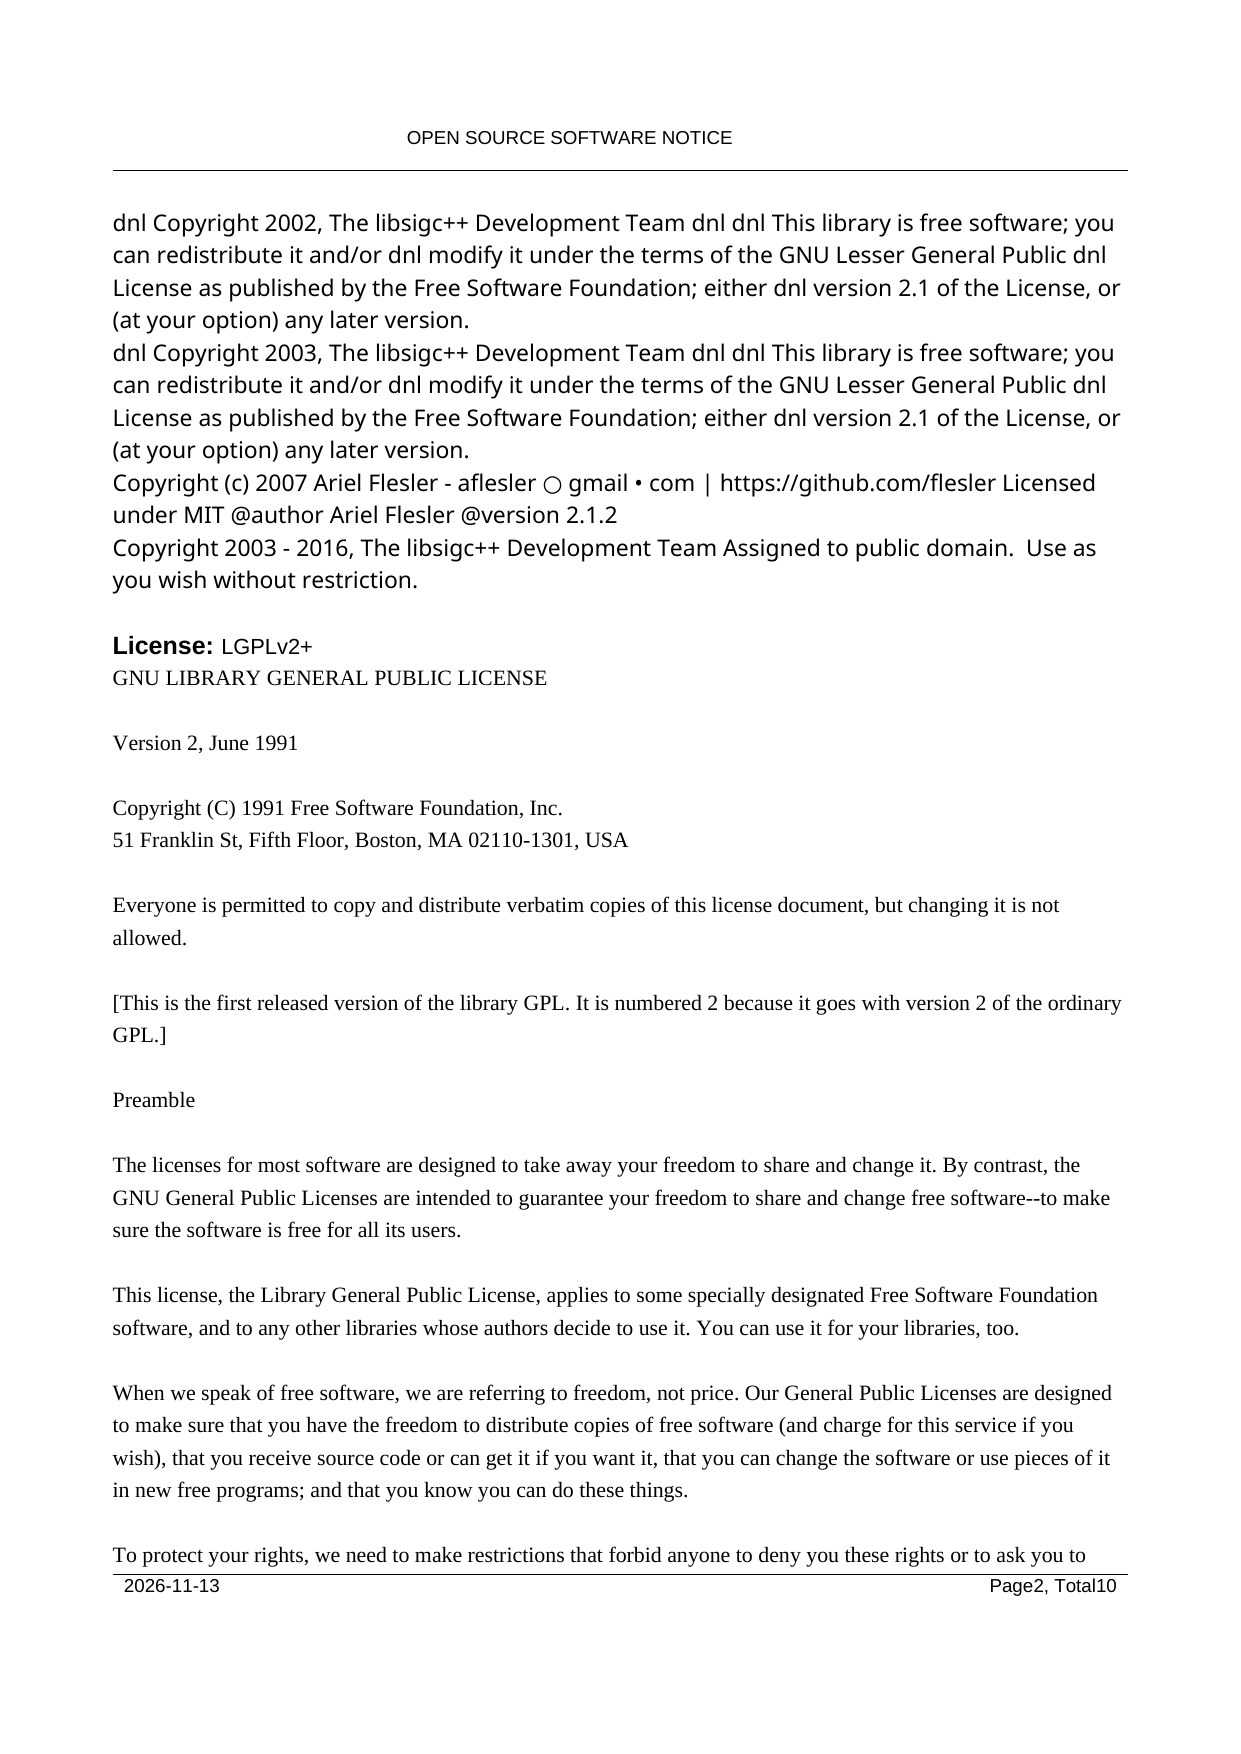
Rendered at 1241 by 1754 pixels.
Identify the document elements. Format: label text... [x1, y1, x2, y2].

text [112, 661, 1128, 1571]
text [112, 206, 1128, 629]
text License: LGPLv2+ [112, 629, 1128, 661]
